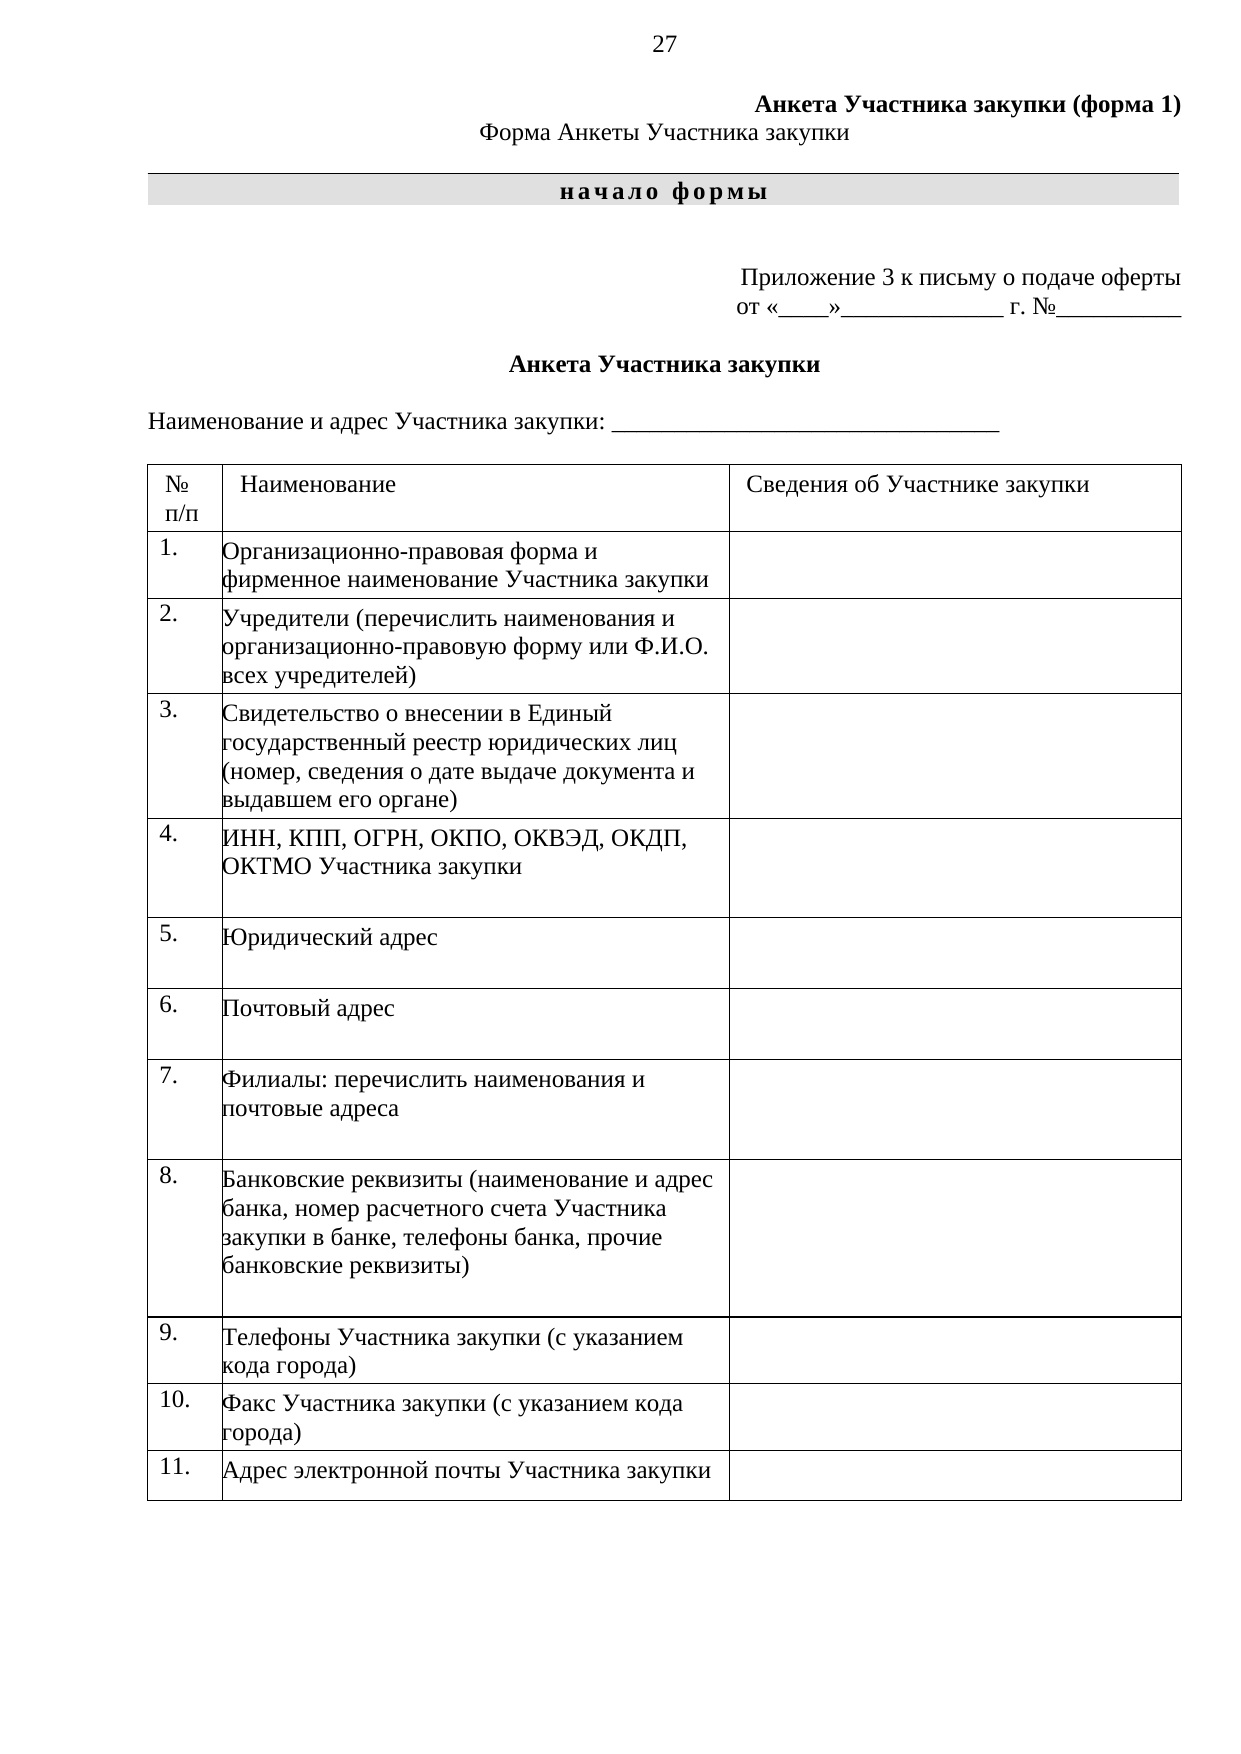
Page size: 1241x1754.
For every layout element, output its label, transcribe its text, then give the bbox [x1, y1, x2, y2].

subtitle Анкета Участника закупки (форма 3) [148, 89, 1181, 117]
text начало формы [148, 174, 1179, 205]
table_cell [148, 694, 222, 817]
table_cell [148, 599, 222, 693]
table_cell [730, 599, 1181, 693]
table_cell [148, 1060, 222, 1159]
table_cell [730, 1318, 1181, 1383]
table_cell [730, 694, 1181, 817]
table_cell Филиалы: перечислить наименования и почтовые адреса [223, 1060, 729, 1159]
table_cell Банковские реквизиты (наименование и адрес банка, номер расчетного счета Участника закупки в банке, телефоны банка, прочие банковские реквизиты) [223, 1160, 729, 1316]
table_cell [730, 918, 1181, 988]
table_header № п/п [148, 465, 222, 531]
table_cell Факс Участника закупки (с указанием кода города) [223, 1384, 729, 1450]
table_cell [730, 819, 1181, 917]
table_cell [148, 1384, 222, 1450]
text Анкета Участника закупки [148, 349, 1181, 377]
table_cell [730, 1160, 1181, 1316]
table_cell [148, 1160, 222, 1316]
table_cell Телефоны Участника закупки (с указанием кода города) [223, 1318, 729, 1383]
table_cell [148, 989, 222, 1059]
text Форма Анкеты Участника закупки [148, 117, 1181, 146]
table_cell [148, 819, 222, 917]
table_cell Адрес электронной почты Участника закупки [223, 1451, 729, 1500]
table_cell [730, 1384, 1181, 1450]
table_header Наименование [223, 465, 729, 531]
table_cell [148, 532, 222, 597]
table_header Сведения об Участнике закупки [730, 465, 1181, 531]
table_cell [730, 1060, 1181, 1159]
table_cell Организационно-правовая форма и фирменное наименование Участника закупки [223, 532, 729, 597]
table_cell Учредители (перечислить наименования и организационно-правовую форму или Ф.И.О. всех учредителей) [223, 599, 729, 693]
table_cell [730, 532, 1181, 597]
table_cell Свидетельство о внесении в Единый государственный реестр юридических лиц (номер, сведения о дате выдаче документа и выдавшем его органе) [223, 694, 729, 817]
table_cell [148, 1318, 222, 1383]
table_cell [148, 918, 222, 988]
table_cell [730, 989, 1181, 1059]
text Наименование и адрес Участника закупки: _______________________________ [148, 406, 1181, 435]
table_cell [730, 1451, 1181, 1500]
table_cell [148, 1451, 222, 1500]
table_cell ИНН, КПП, ОГРН, ОКПО, ОКВЭД, ОКДП, ОКТМО Участника закупки [223, 819, 729, 917]
text Приложение 3 к письму о подаче оферты от «____»_____________ г. №__________ [148, 262, 1181, 320]
table_cell Почтовый адрес [223, 989, 729, 1059]
table_cell Юридический адрес [223, 918, 729, 988]
